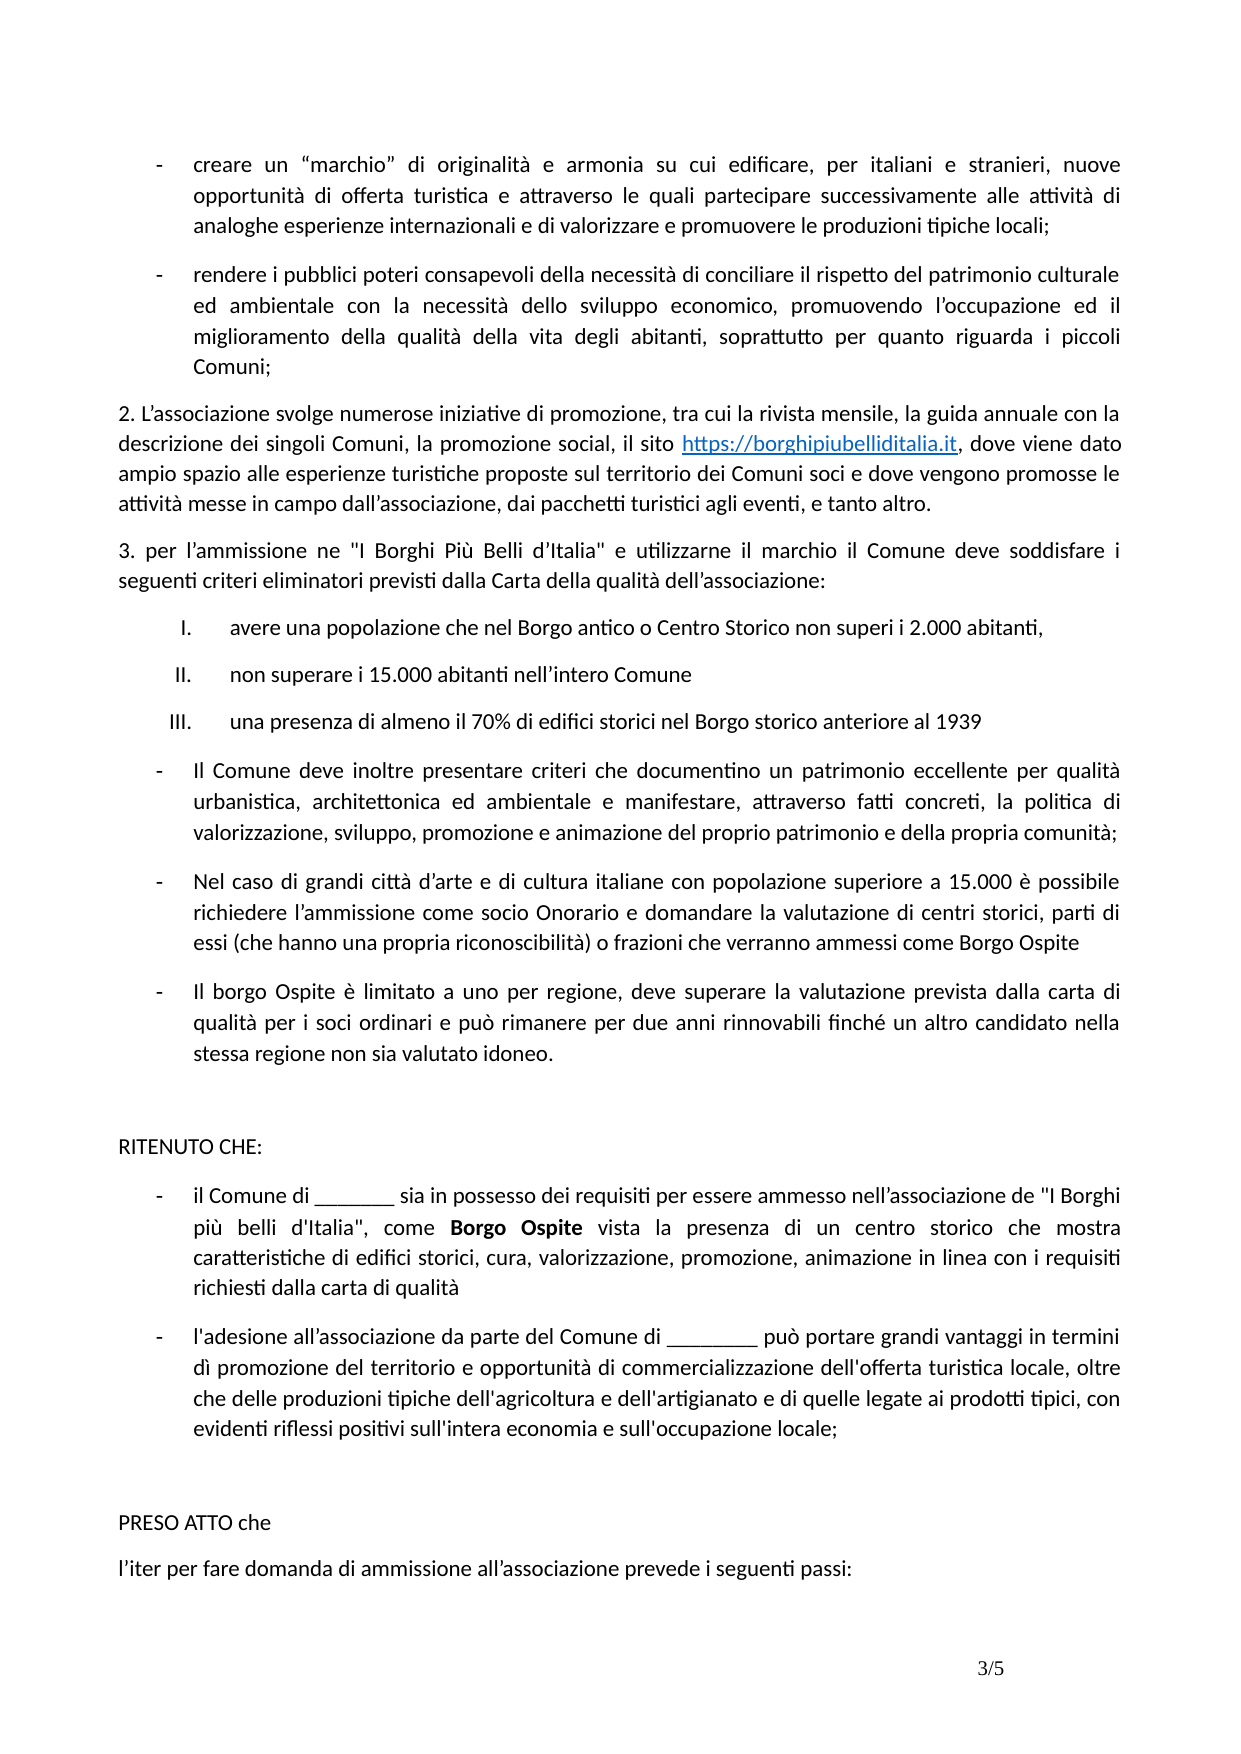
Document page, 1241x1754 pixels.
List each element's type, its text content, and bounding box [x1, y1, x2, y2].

text l’iter per fare domanda di ammissione all’associazione prevede i seguenti passi: [118, 1554, 1122, 1583]
list Il Comune deve inoltre presentare criteri che documentino un patrimonio eccellente per qualità urbanistica, architettonica ed ambientale e manifestare, attraverso fatti concreti, la politica di valorizzazione, sviluppo, promozione e animazione del proprio patrimonio e della propria comunità; [156, 754, 1122, 846]
list creare un “marchio” di originalità e armonia su cui edificare, per italiani e stranieri, nuove opportunità di offerta turistica e attraverso le quali partecipare successivamente alle attività di analoghe esperienze internazionali e di valorizzare e promuovere le produzioni tipiche locali; [156, 148, 1122, 239]
list rendere i pubblici poteri consapevoli della necessità di conciliare il rispetto del patrimonio culturale ed ambientale con la necessità dello sviluppo economico, promuovendo l’occupazione ed il miglioramento della qualità della vita degli abitanti, soprattutto per quanto riguarda i piccoli Comuni; [156, 258, 1122, 380]
text RITENUTO CHE: [118, 1132, 1122, 1161]
list Nel caso di grandi città d’arte e di cultura italiane con popolazione superiore a 15.000 è possibile richiedere l’ammissione come socio Onorario e domandare la valutazione di centri storici, parti di essi (che hanno una propria riconoscibilità) o frazioni che verranno ammessi come Borgo Ospite [156, 864, 1122, 956]
list il Comune di _______ sia in possesso dei requisiti per essere ammesso nell’associazione de "I Borghi più belli d'Italia", come Borgo Ospite vista la presenza di un centro storico che mostra caratteristiche di edifici storici, cura, valorizzazione, promozione, animazione in linea con i requisiti richiesti dalla carta di qualità [156, 1179, 1122, 1301]
text 3. per l’ammissione ne "I Borghi Più Belli d’Italia" e utilizzarne il marchio il Comune deve soddisfare i seguenti criteri eliminatori previsti dalla Carta della qualità dell’associazione: [118, 536, 1122, 594]
list Il borgo Ospite è limitato a uno per regione, deve superare la valutazione prevista dalla carta di qualità per i soci ordinari e può rimanere per due anni rinnovabili finché un altro candidato nella stessa regione non sia valutato idoneo. [156, 975, 1122, 1067]
list non superare i 15.000 abitanti nell’intero Comune [192, 660, 1122, 688]
list una presenza di almeno il 70% di edifici storici nel Borgo storico anteriore al 1939 [192, 707, 1122, 735]
text 2. L’associazione svolge numerose iniziative di promozione, tra cui la rivista mensile, la guida annuale con la descrizione dei singoli Comuni, la promozione social, il sito https://borghipiubelliditalia.it, dove viene dato ampio spazio alle esperienze turistiche proposte sul territorio dei Comuni soci e dove vengono promosse le attività messe in campo dall’associazione, dai pacchetti turistici agli eventi, e tanto altro. [118, 399, 1122, 517]
list l'adesione all’associazione da parte del Comune di ________ può portare grandi vantaggi in termini dì promozione del territorio e opportunità di commercializzazione dell'offerta turistica locale, oltre che delle produzioni tipiche dell'agricoltura e dell'artigianato e di quelle legate ai prodotti tipici, con evidenti riflessi positivi sull'intera economia e sull'occupazione locale; [156, 1320, 1122, 1442]
text PRESO ATTO che [118, 1508, 1122, 1536]
list avere una popolazione che nel Borgo antico o Centro Storico non superi i 2.000 abitanti, [192, 613, 1122, 641]
